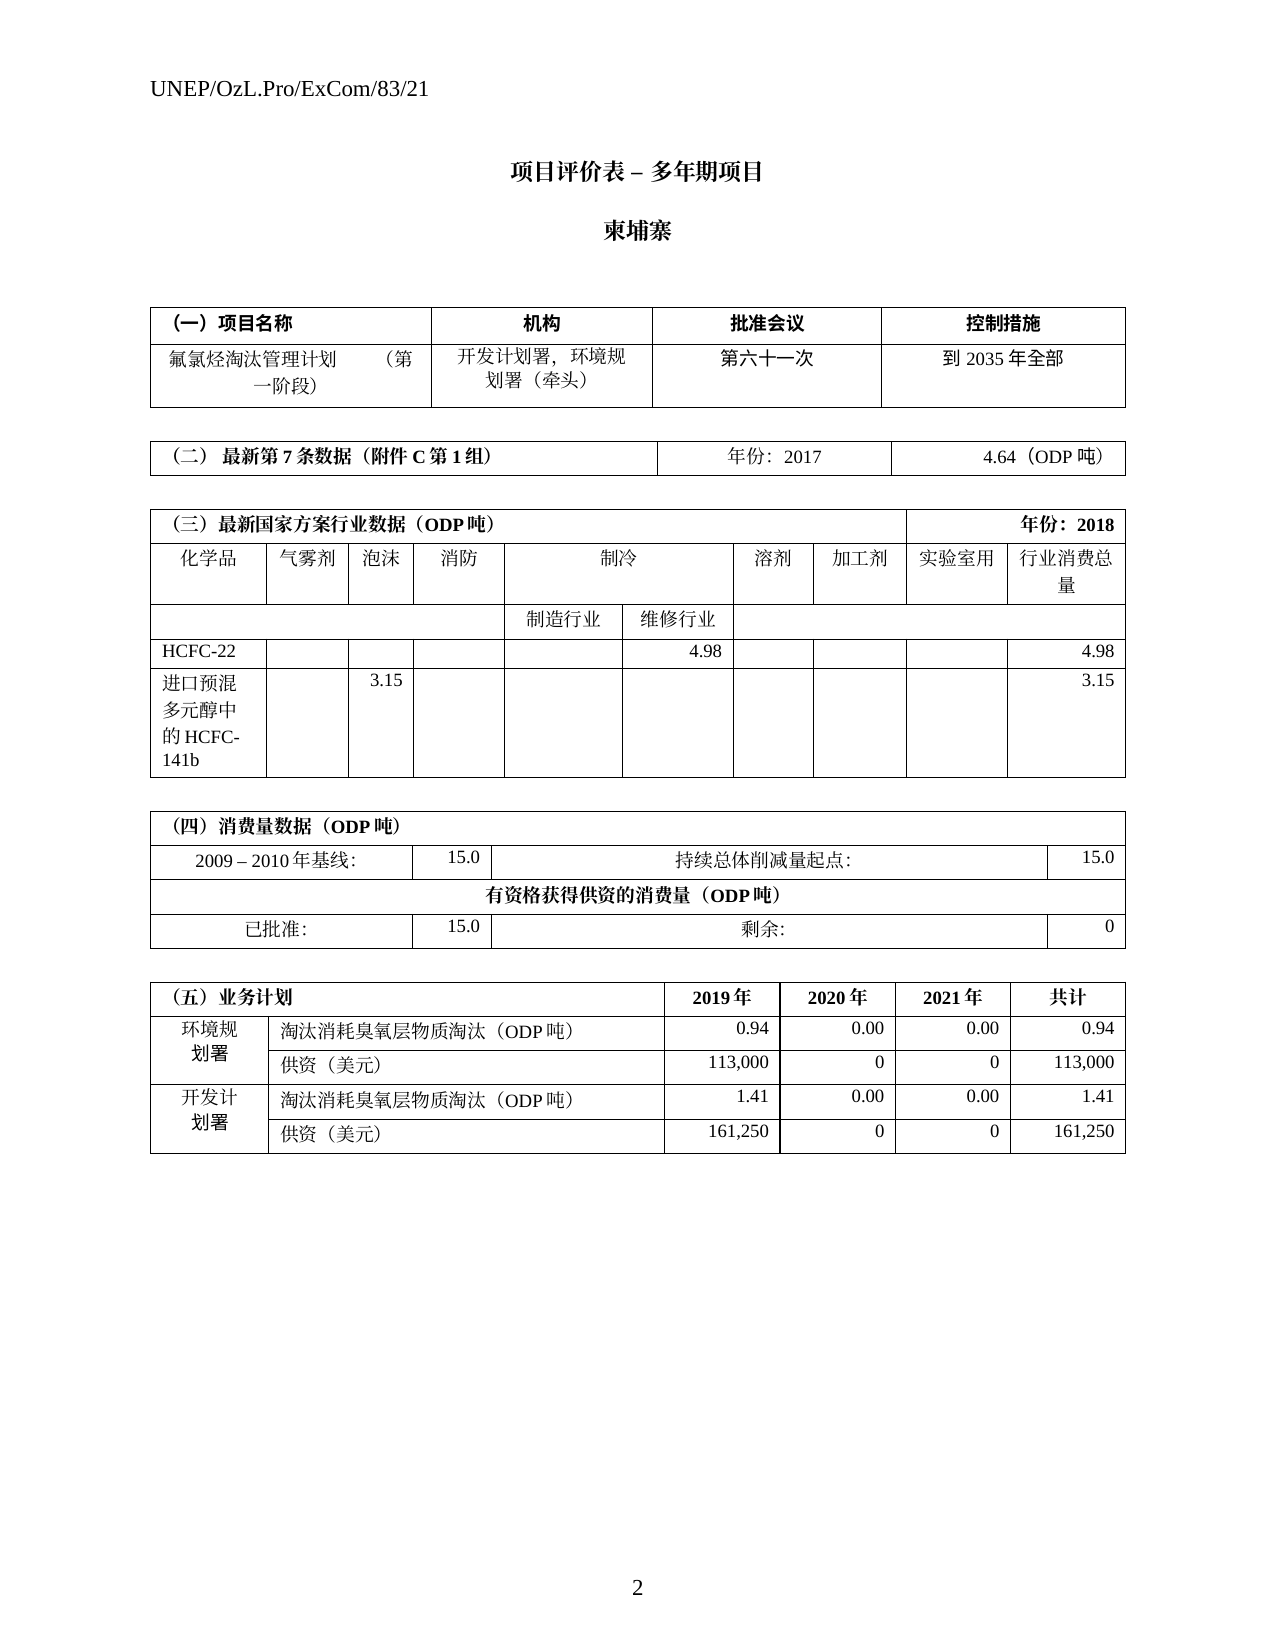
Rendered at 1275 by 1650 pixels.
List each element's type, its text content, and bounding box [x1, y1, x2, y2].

table_cell 实验室用 [907, 544, 1007, 604]
table_cell [349, 640, 413, 667]
table_cell 进口预混多元醇中的HCFC-141b [151, 669, 266, 777]
table_header （一）项目名称 [151, 308, 431, 344]
table_cell 113,000 [1011, 1051, 1125, 1084]
table_cell 0 [781, 1120, 895, 1153]
table_cell [814, 640, 906, 667]
table_cell 113,000 [665, 1051, 779, 1084]
text 柬埔寨 [150, 213, 1125, 246]
table_cell [505, 640, 622, 667]
table_cell 有资格获得供资的消费量（ODP吨） [151, 880, 1125, 914]
table_cell [151, 605, 504, 638]
table_cell 0.00 [896, 1017, 1010, 1050]
table_cell 溶剂 [734, 544, 813, 604]
table_cell 已批准： [151, 915, 412, 948]
table_cell 到 2035 年全部 [882, 345, 1125, 407]
table_cell [907, 640, 1007, 667]
table_cell 制冷 [505, 544, 733, 604]
table_cell 0.94 [665, 1017, 779, 1050]
table_cell 制造行业 [505, 605, 622, 638]
table_cell 15.0 [413, 915, 491, 948]
table_cell 剩余： [492, 915, 1047, 948]
table_cell 15.0 [1048, 846, 1125, 879]
table_cell 环境规 划署 [151, 1017, 268, 1084]
table_cell 1.41 [665, 1085, 779, 1119]
table_cell 供资（美元） [269, 1120, 664, 1153]
table_header 批准会议 [653, 308, 881, 344]
table_cell 0 [781, 1051, 895, 1084]
table_cell 15.0 [413, 846, 491, 879]
table_header 4.64（ODP 吨） [892, 442, 1125, 475]
table_cell 开发计 划署 [151, 1085, 268, 1153]
table_cell 1.41 [1011, 1085, 1125, 1119]
table_header 年份：2018 [907, 510, 1125, 543]
table_header （二） 最新第7条数据（附件C第1组） [151, 442, 657, 475]
table_header （五）业务计划 [151, 983, 664, 1016]
table_cell 0 [896, 1051, 1010, 1084]
table_cell 3.15 [349, 669, 413, 777]
table_cell 行业消费总量 [1008, 544, 1125, 604]
table_header 共计 [1011, 983, 1125, 1016]
table_header （四）消费量数据（ODP吨） [151, 812, 1125, 845]
table_cell 0.00 [781, 1017, 895, 1050]
table_cell [734, 605, 1125, 638]
table_cell 4.98 [1008, 640, 1125, 667]
table_cell 161,250 [1011, 1120, 1125, 1153]
table_cell 2009 – 2010年基线： [151, 846, 412, 879]
table_cell [907, 669, 1007, 777]
table_cell 0 [1048, 915, 1125, 948]
table_cell 维修行业 [623, 605, 733, 638]
table_cell 泡沫 [349, 544, 413, 604]
table_header 2021年 [896, 983, 1010, 1016]
table_header （三）最新国家方案行业数据（ODP吨） [151, 510, 906, 543]
table_cell 氟氯烃淘汰管理计划 （第一阶段） [151, 345, 431, 407]
table_cell 加工剂 [814, 544, 906, 604]
table_cell 0.00 [781, 1085, 895, 1119]
table_cell 淘汰消耗臭氧层物质淘汰（ODP吨） [269, 1017, 664, 1050]
table_cell [505, 669, 622, 777]
table_cell 淘汰消耗臭氧层物质淘汰（ODP吨） [269, 1085, 664, 1119]
table_cell 供资（美元） [269, 1051, 664, 1084]
table_cell [414, 640, 504, 667]
table_cell 化学品 [151, 544, 266, 604]
table_cell HCFC-22 [151, 640, 266, 667]
table_header 控制措施 [882, 308, 1125, 344]
table_cell 气雾剂 [267, 544, 348, 604]
table_cell [623, 669, 733, 777]
table_cell 持续总体削减量起点： [492, 846, 1047, 879]
table_cell 161,250 [665, 1120, 779, 1153]
table_cell [414, 669, 504, 777]
table_cell 3.15 [1008, 669, 1125, 777]
table_cell 0 [896, 1120, 1010, 1153]
table_cell 开发计划署，环境规划署（牵头） [432, 345, 652, 407]
table_header 年份：2017 [658, 442, 891, 475]
table_header 2020年 [781, 983, 895, 1016]
table_cell [734, 640, 813, 667]
table_cell 0.94 [1011, 1017, 1125, 1050]
table_cell 第六十一次 [653, 345, 881, 407]
table_cell 0.00 [896, 1085, 1010, 1119]
table_cell [814, 669, 906, 777]
table_cell 4.98 [623, 640, 733, 667]
table_header 机构 [432, 308, 652, 344]
table_cell [267, 640, 348, 667]
table_cell [267, 669, 348, 777]
table_header 2019年 [665, 983, 779, 1016]
table_cell [734, 669, 813, 777]
table_cell 消防 [414, 544, 504, 604]
text 项目评价表 – 多年期项目 [150, 154, 1125, 187]
